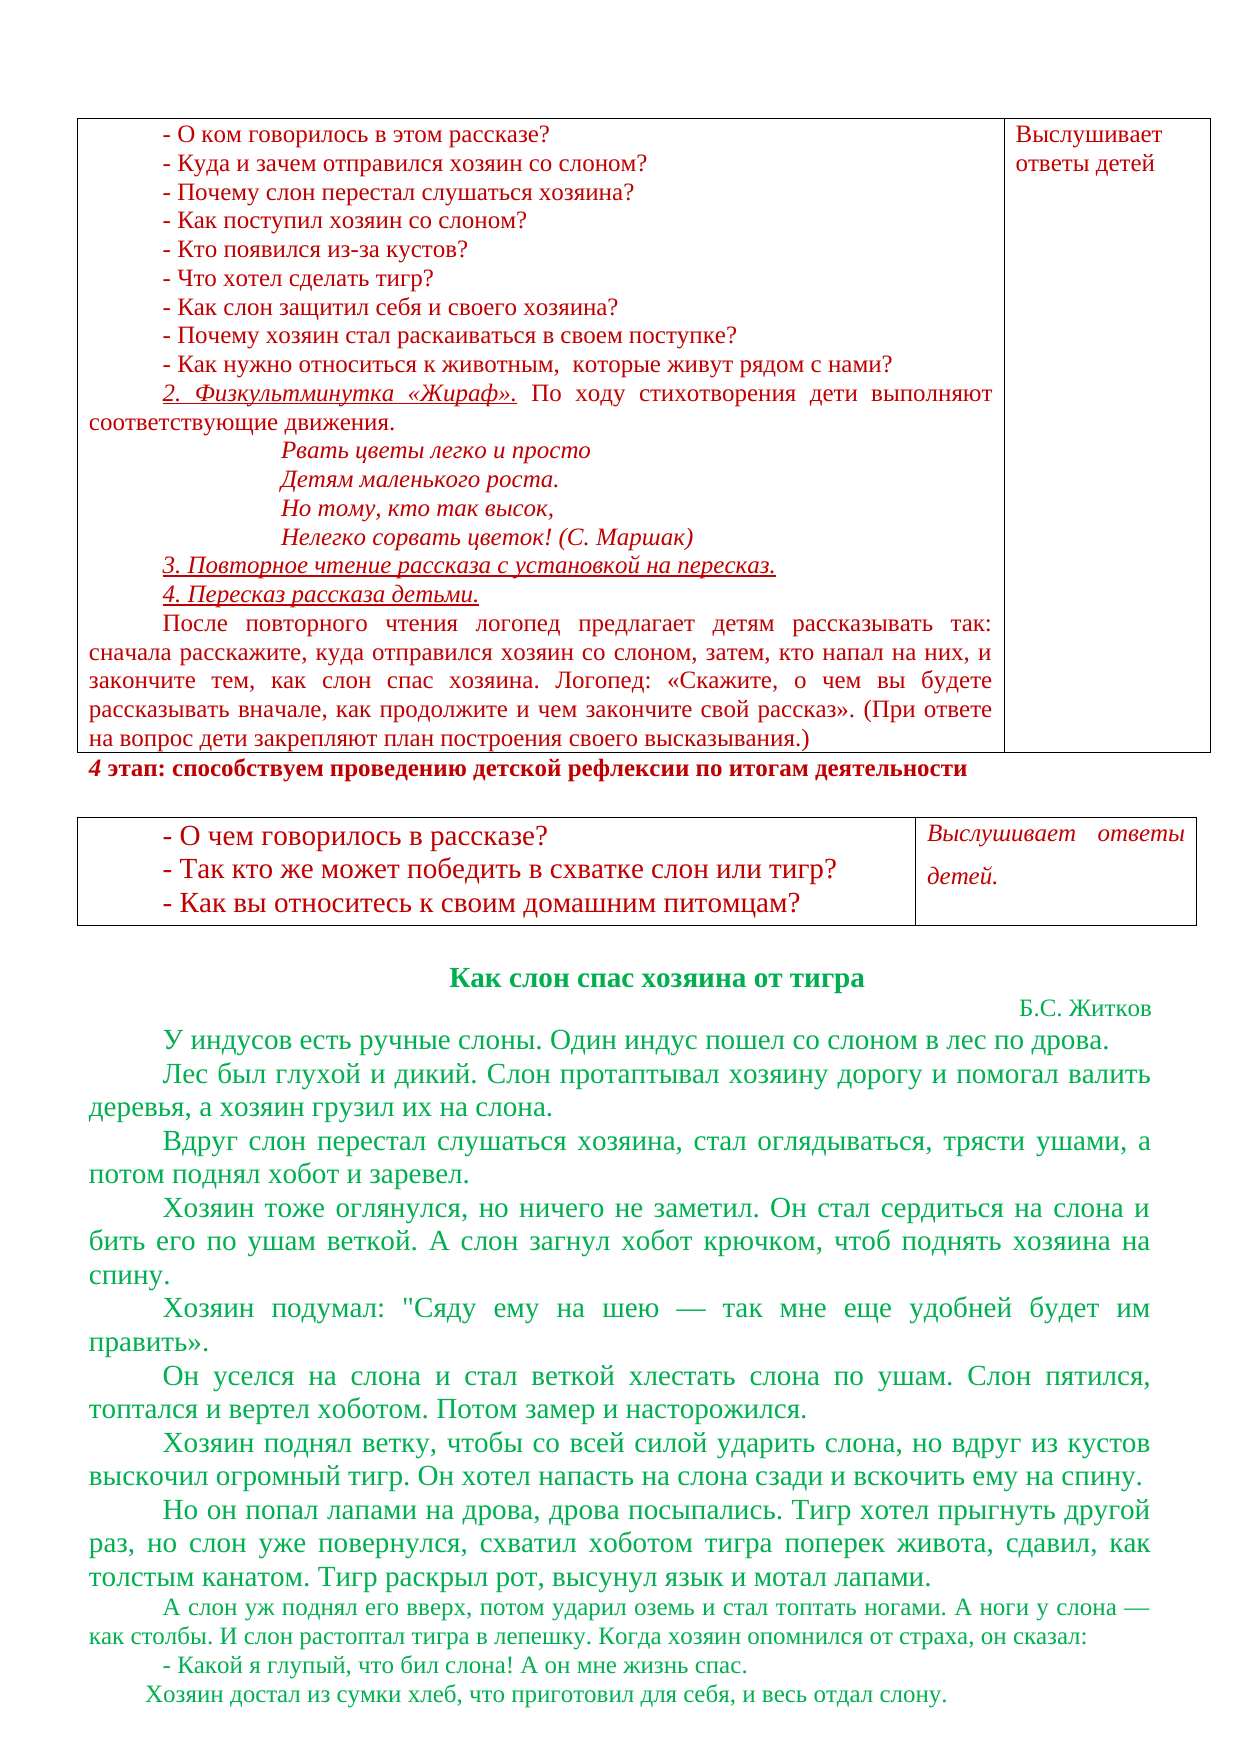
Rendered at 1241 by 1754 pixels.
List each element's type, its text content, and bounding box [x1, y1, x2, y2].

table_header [1005, 119, 1210, 752]
text 4 этап: способствуем проведению детской рефлексии по итогам деятельности [89, 753, 1152, 781]
table_header - О чем говорилось в рассказе? - Так кто же может победить в схватке слон или тигр? - Как вы относитесь к своим домашним питомцам? [78, 818, 915, 925]
table_header Выслушивает ответы детей. [916, 818, 1196, 925]
text Но он попал лапами на дрова, дрова посыпались. Тигр хотел прыгнуть другой раз, но слон уже повернулся, схватил хоботом тигра поперек живота, сдавил, как толстым канатом. Тигр раскрыл рот, высунул язык и мотал лапами. [89, 1492, 1152, 1592]
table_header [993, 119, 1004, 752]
text У индусов есть ручные слоны. Один индус пошел со слоном в лес по дрова. [89, 1022, 1152, 1056]
text Б.С. Житков [89, 993, 1152, 1022]
text Он уселся на слона и стал веткой хлестать слона по ушам. Слон пятился, топтался и вертел хоботом. Потом замер и насторожился. [89, 1358, 1152, 1425]
text Хозяин поднял ветку, чтобы со всей силой ударить слона, но вдруг из кустов выскочил огромный тигр. Он хотел напасть на слона сзади и вскочить ему на спину. [89, 1425, 1152, 1492]
text Вдруг слон перестал слушаться хозяина, стал оглядываться, трясти ушами, а потом поднял хобот и заревел. [89, 1123, 1152, 1190]
text Хозяин подумал: "Сяду ему на шею — так мне еще удобней будет им править». [89, 1291, 1152, 1358]
text А слон уж поднял его вверх, потом ударил оземь и стал топтать ногами. А ноги у слона — как столбы. И слон растоптал тигра в лепешку. Когда хозяин опомнился от страха, он сказал: [89, 1592, 1152, 1650]
text - Какой я глупый, что бил слона! А он мне жизнь спас. Хозяин достал из сумки хлеб, что приготовил для себя, и весь отдал слону. [89, 1650, 1152, 1707]
text Хозяин тоже оглянулся, но ничего не заметил. Он стал сердиться на слона и бить его по ушам веткой. А слон загнул хобот крючком, чтоб поднять хозяина на спину. [89, 1190, 1152, 1291]
text Лес был глухой и дикий. Слон протаптывал хозяину дорогу и помогал валить деревья, а хозяин грузил их на слона. [89, 1056, 1152, 1123]
text Как слон спас хозяина от тигра [89, 960, 1152, 993]
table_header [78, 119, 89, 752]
